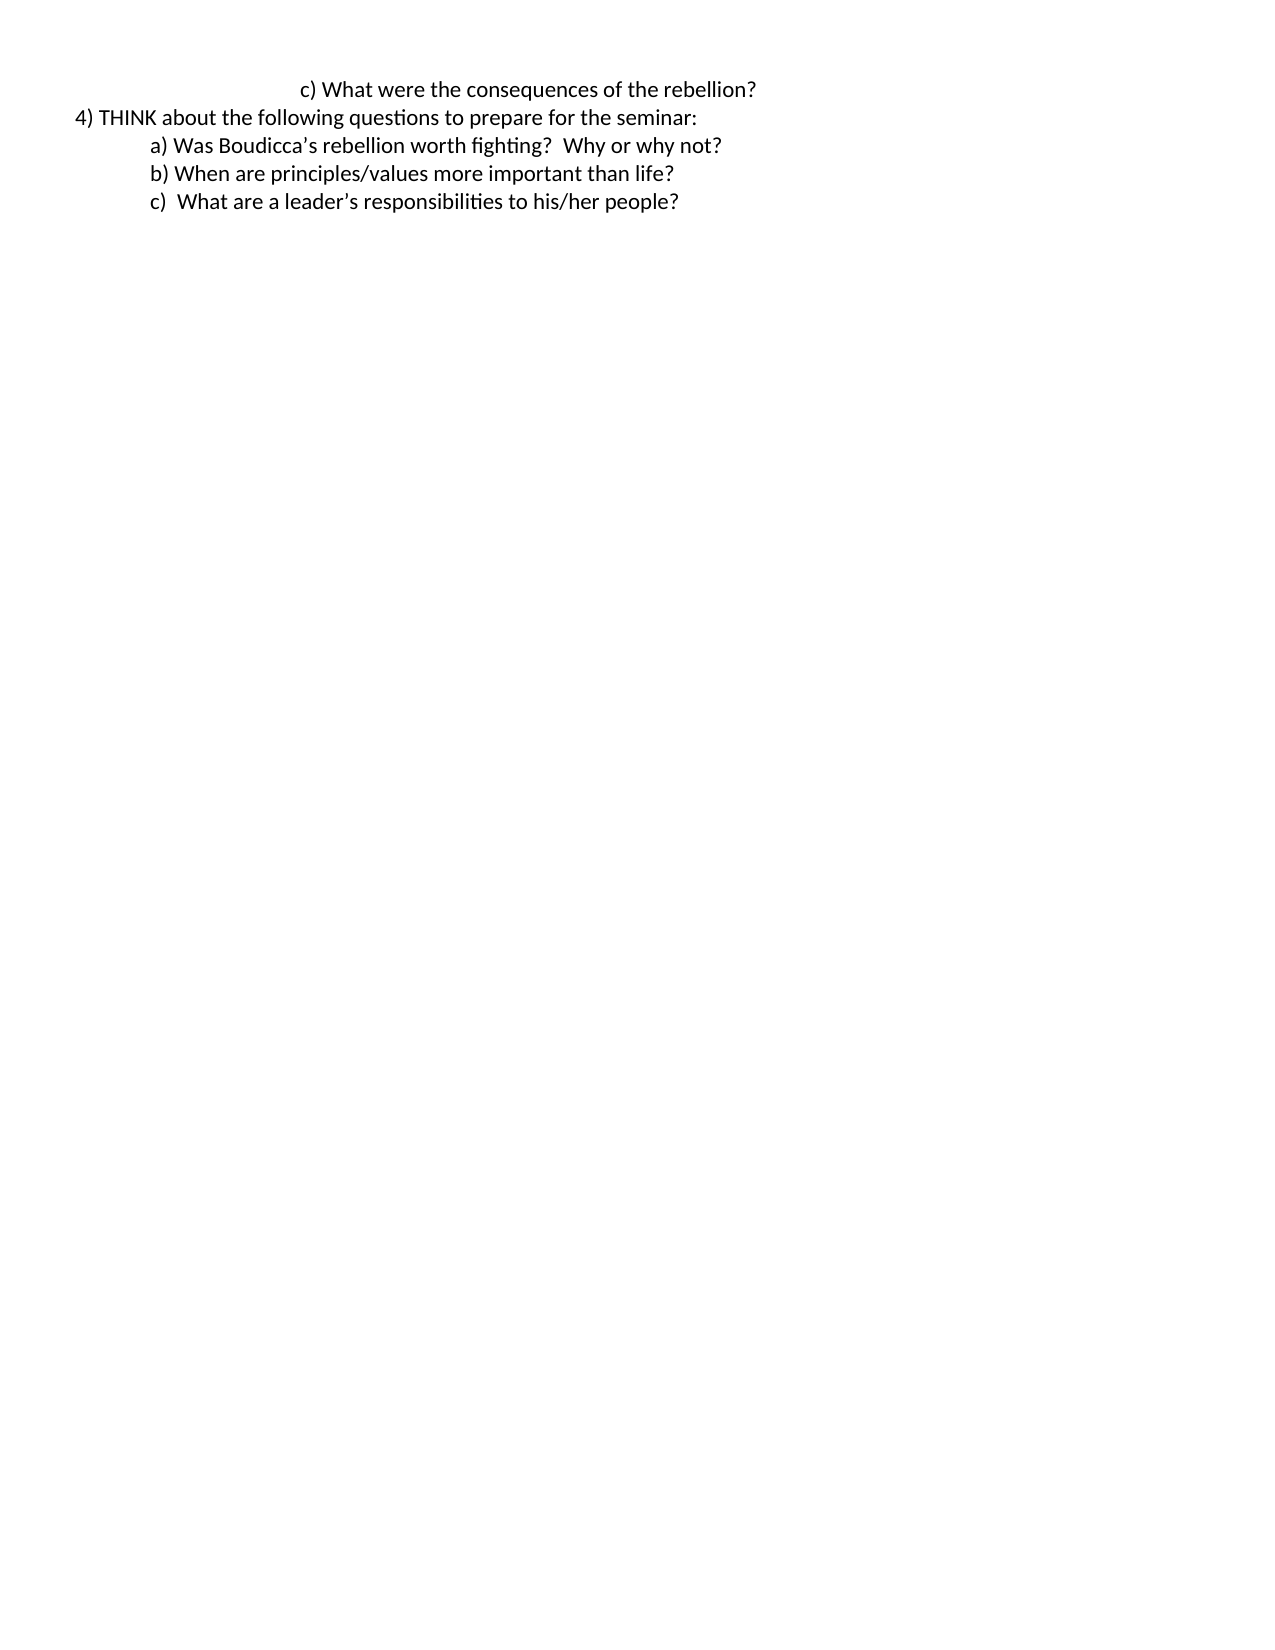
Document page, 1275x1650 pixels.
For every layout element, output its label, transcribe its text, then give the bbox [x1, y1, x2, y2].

text c) What were the consequences of the rebellion? [225, 75, 1200, 103]
text b) When are principles/values more important than life? [75, 159, 1200, 187]
text 4) THINK about the following questions to prepare for the seminar: [75, 103, 1200, 131]
text c) What are a leader’s responsibilities to his/her people? [75, 187, 1200, 215]
text a) Was Boudicca’s rebellion worth fighting? Why or why not? [75, 131, 1200, 159]
